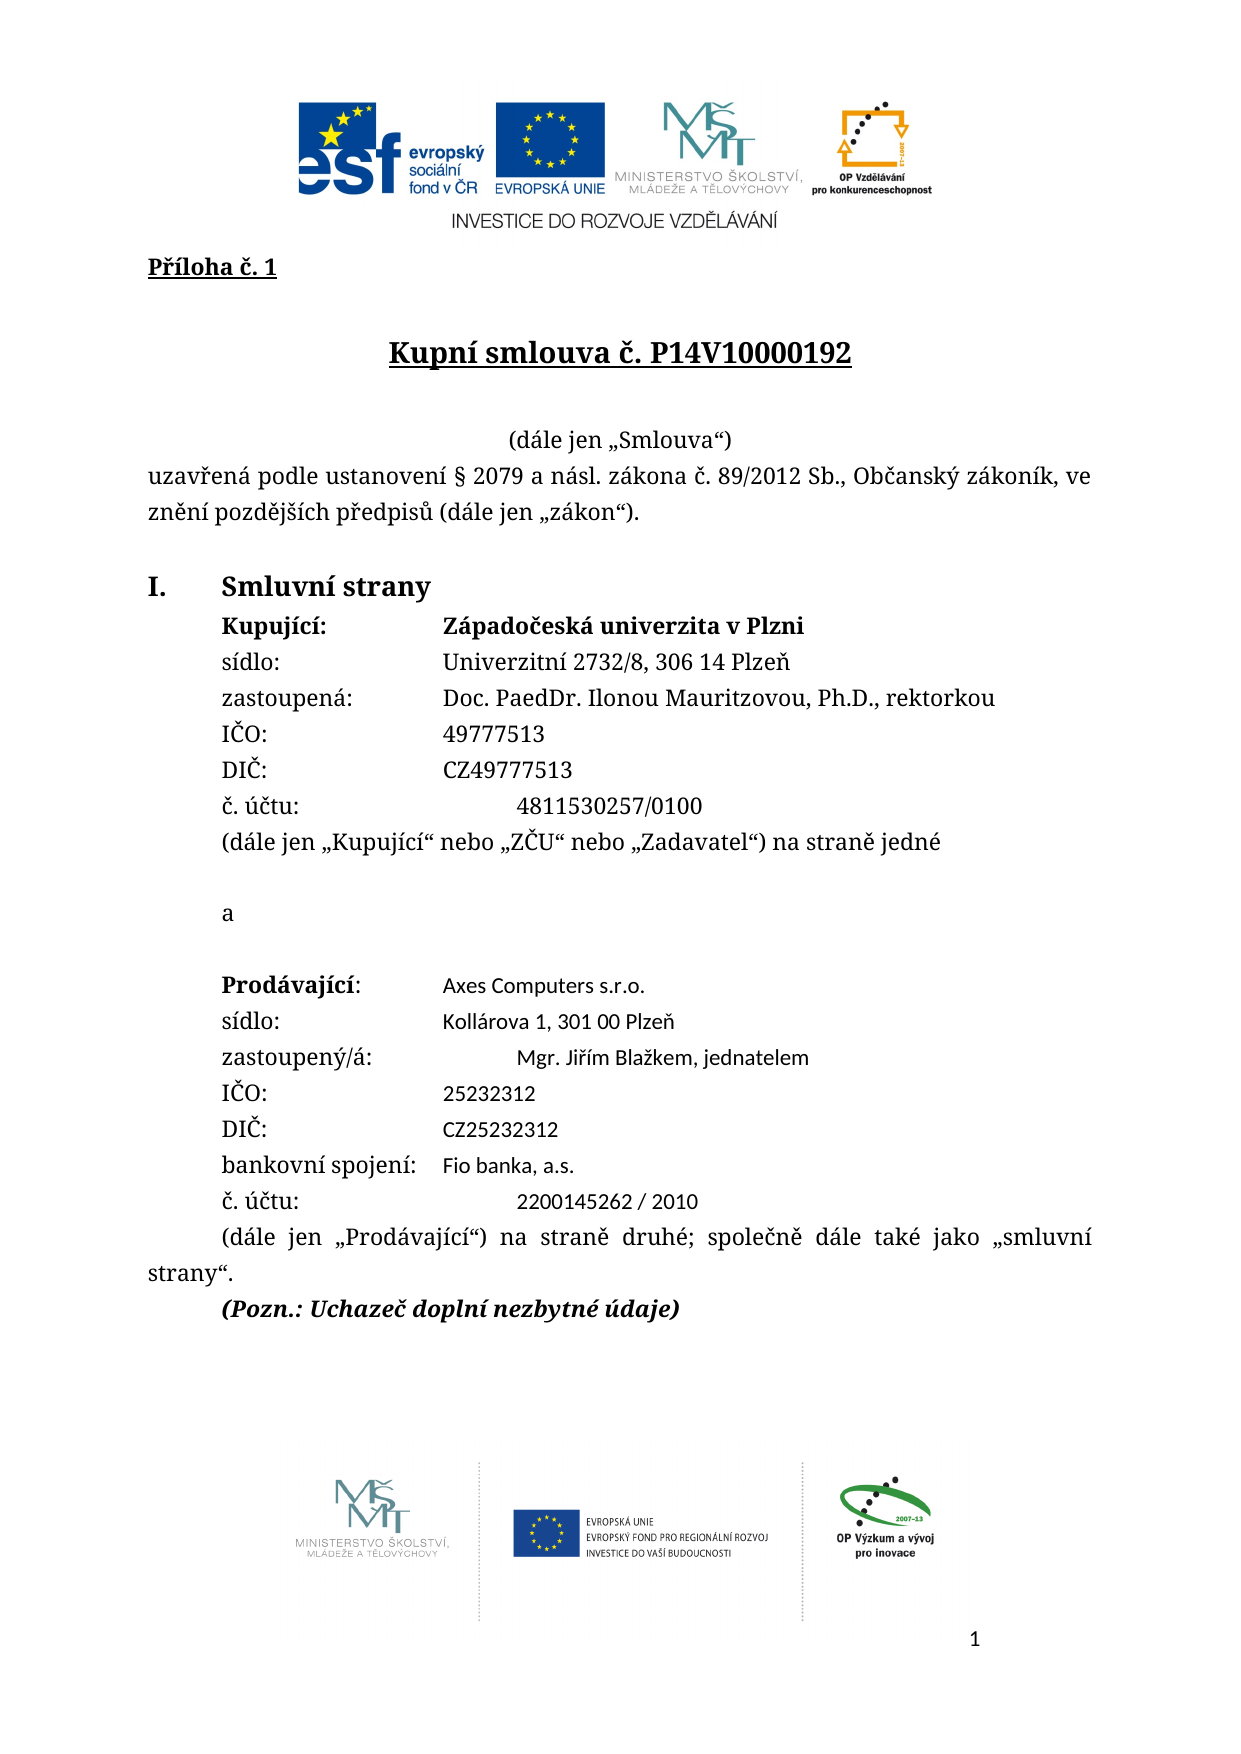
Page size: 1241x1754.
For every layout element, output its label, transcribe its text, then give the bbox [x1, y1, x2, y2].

text (dále jen „Smlouva“) [148, 424, 1093, 455]
text a [221, 897, 1093, 929]
text IČO: 49777513 [221, 718, 1093, 749]
picture [260, 1436, 969, 1647]
text Příloha č. 1 [148, 251, 1093, 282]
text Kupní smlouva č. P14V10000192 [148, 332, 1093, 372]
text č. účtu: 4811530257/0100 [221, 789, 1093, 821]
text I. Smluvní strany [148, 567, 1093, 604]
text č. účtu: 2200145262 / 2010 [221, 1185, 1093, 1216]
text DIČ: CZ49777513 [221, 754, 1093, 785]
text zastoupený/á: Mgr. Jiřím Blažkem, jednatelem [221, 1041, 1093, 1072]
text (Pozn.: Uchazeč doplní nezbytné údaje) [148, 1293, 1093, 1324]
text DIČ: CZ25232312 [221, 1113, 1093, 1144]
text bankovní spojení: Fio banka, a.s. [221, 1149, 1093, 1180]
text (dále jen „Prodávající“) na straně druhé; společně dále také jako „smluvní strany“. [148, 1221, 1093, 1288]
text sídlo: Kollárova 1, 301 00 Plzeň [221, 1005, 1093, 1036]
text Prodávající: Axes Computers s.r.o. [221, 969, 1093, 1001]
text (dále jen „Kupující“ nebo „ZČU“ nebo „Zadavatel“) na straně jedné [221, 826, 1093, 857]
text zastoupená: Doc. PaedDr. Ilonou Mauritzovou, Ph.D., rektorkou [221, 682, 1093, 713]
text uzavřená podle ustanovení § 2079 a násl. zákona č. 89/2012 Sb., Občanský zákoník, ve znění pozdějších předpisů (dále jen „zákon“). [148, 460, 1093, 527]
text IČO: 25232312 [221, 1077, 1093, 1108]
text Kupující: Západočeská univerzita v Plzni [221, 610, 1093, 641]
picture [265, 73, 975, 251]
text sídlo: Univerzitní 2732/8, 306 14 Plzeň [221, 646, 1093, 677]
